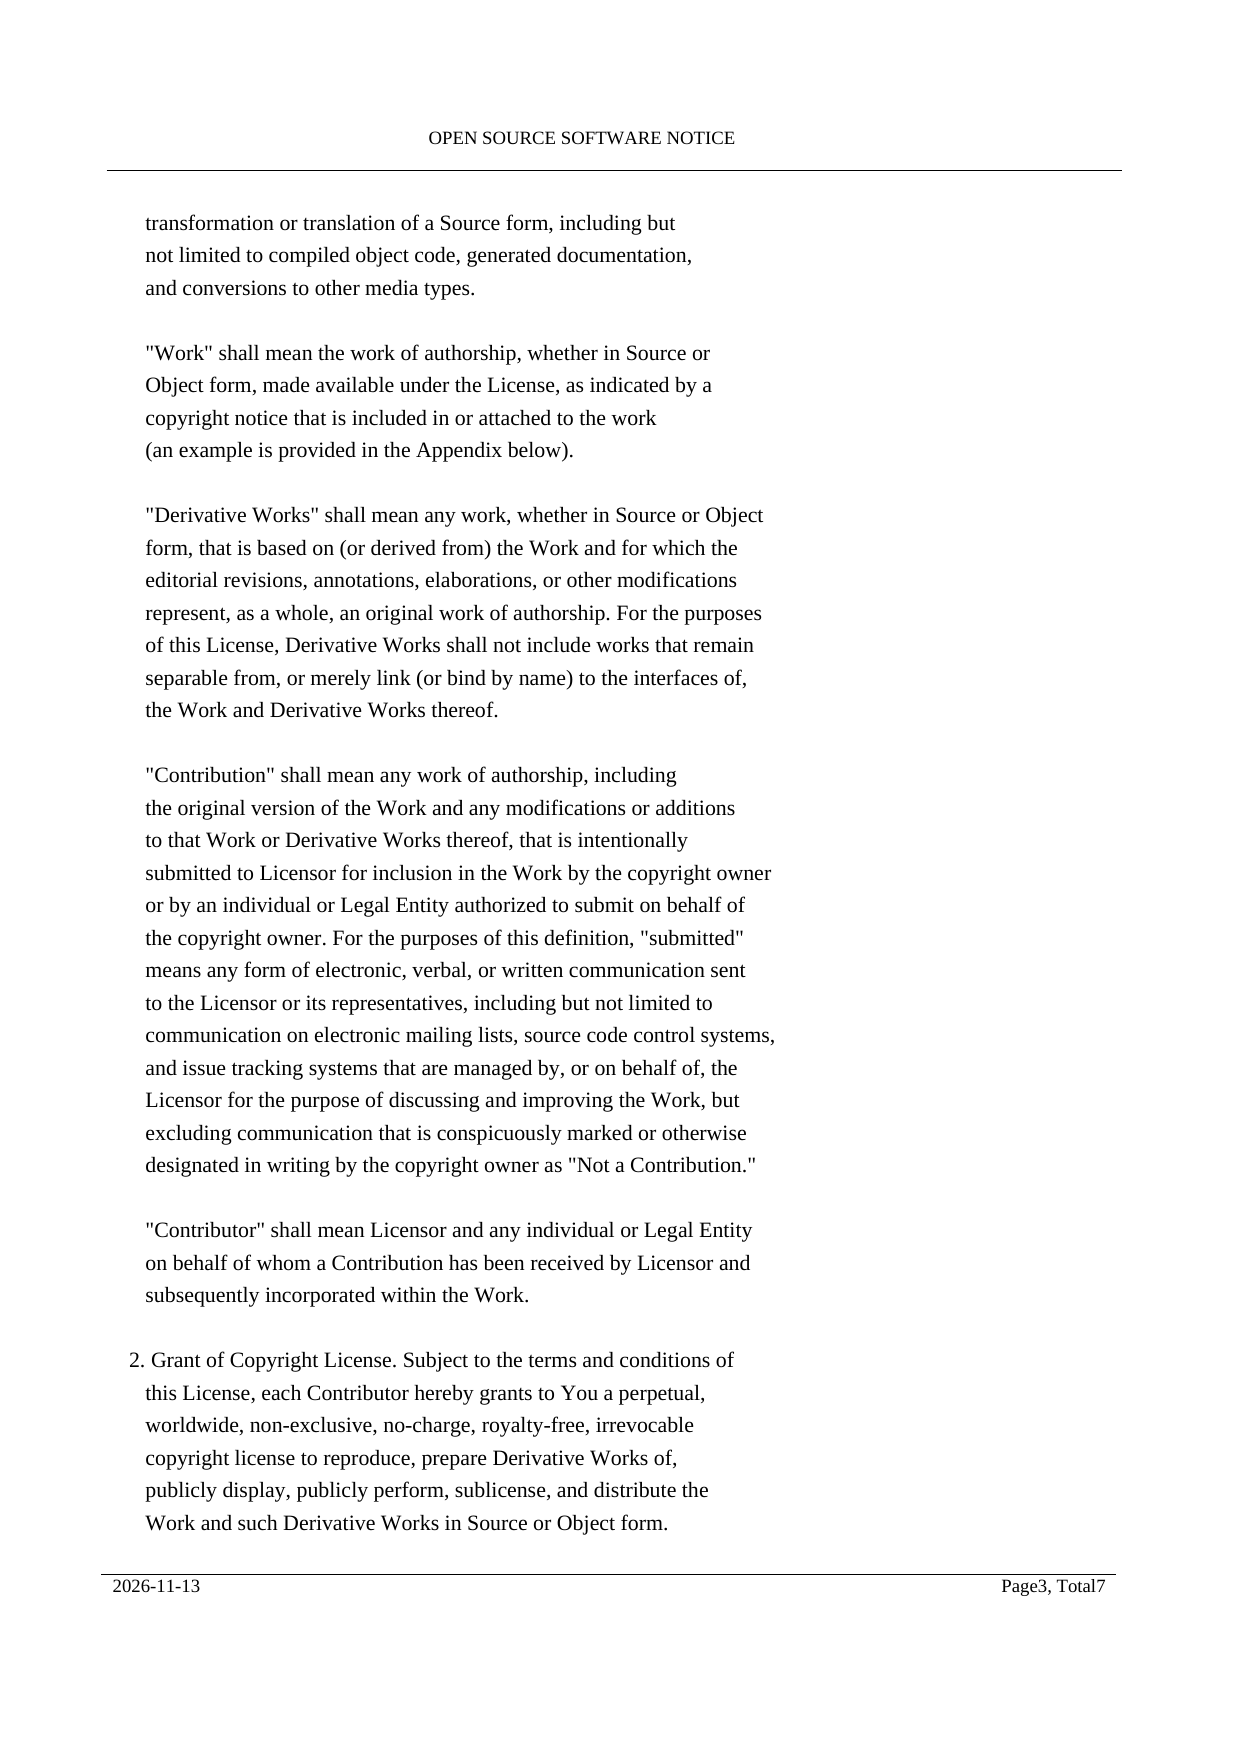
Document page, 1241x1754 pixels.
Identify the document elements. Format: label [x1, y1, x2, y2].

text [112, 206, 1128, 1539]
